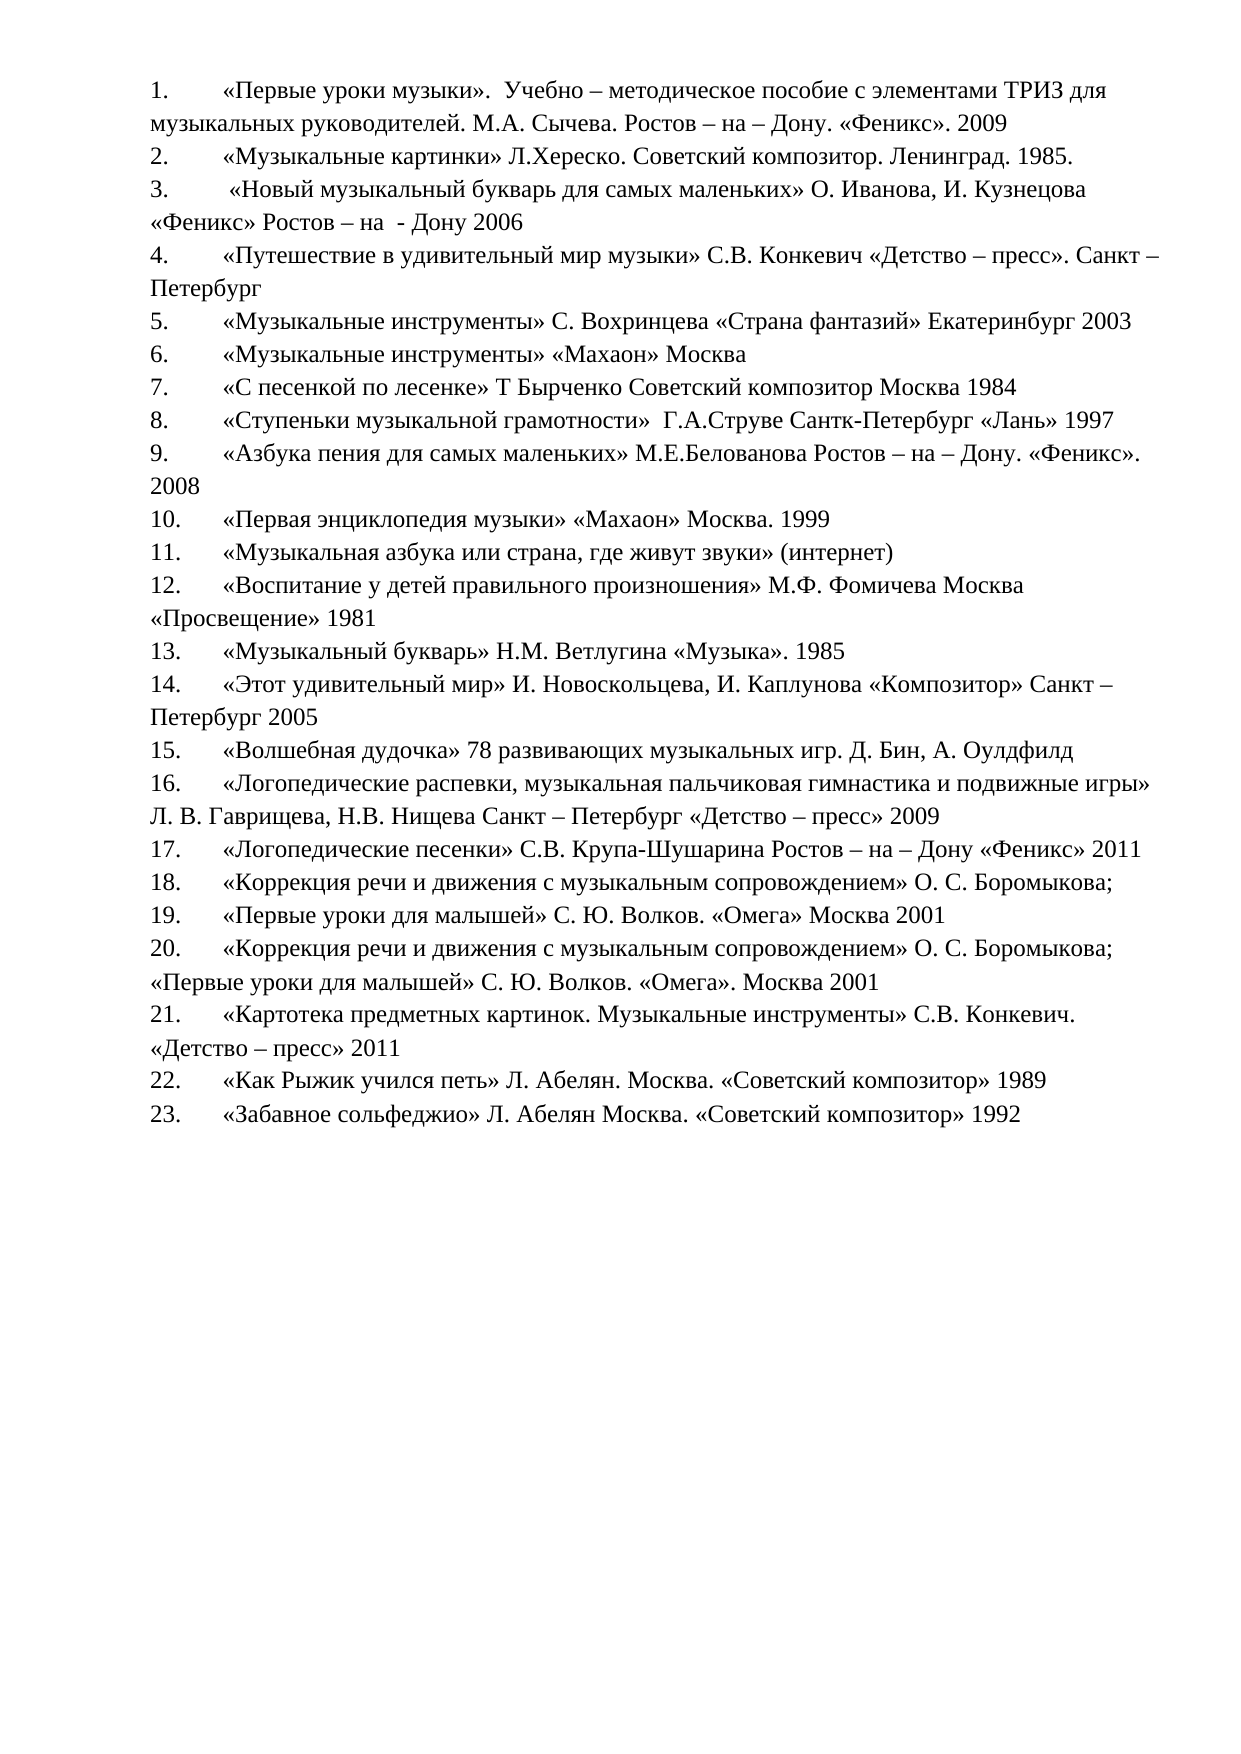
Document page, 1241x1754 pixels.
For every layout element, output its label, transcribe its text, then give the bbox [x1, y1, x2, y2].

list «Забавное сольфеджио» Л. Абелян Москва. «Советский композитор» 1992 [150, 1099, 1165, 1127]
list «Логопедические распевки, музыкальная пальчиковая гимнастика и подвижные игры» Л. В. Гаврищева, Н.В. Нищева Санкт – Петербург «Детство – пресс» 2009 [150, 768, 1165, 830]
list «Азбука пения для самых маленьких» М.Е.Белованова Ростов – на – Дону. «Феникс». 2008 [150, 438, 1165, 500]
list «Музыкальные инструменты» С. Вохринцева «Страна фантазий» Екатеринбург 2003 [150, 306, 1165, 335]
list «Путешествие в удивительный мир музыки» С.В. Конкевич «Детство – пресс». Санкт – Петербург [150, 240, 1165, 302]
list «С песенкой по лесенке» Т Бырченко Советский композитор Москва 1984 [150, 372, 1165, 401]
list «Картотека предметных картинок. Музыкальные инструменты» С.В. Конкевич. «Детство – пресс» 2011 [150, 999, 1165, 1061]
list «Коррекция речи и движения с музыкальным сопровождением» О. С. Боромыкова; [150, 867, 1165, 896]
list «Музыкальный букварь» Н.М. Ветлугина «Музыка». 1985 [150, 636, 1165, 665]
list «Как Рыжик учился петь» Л. Абелян. Москва. «Советский композитор» 1989 [150, 1066, 1165, 1094]
list «Первые уроки для малышей» С. Ю. Волков. «Омега» Москва 2001 [150, 901, 1165, 929]
list «Музыкальные картинки» Л.Хереско. Советский композитор. Ленинград. 1985. [150, 141, 1165, 170]
list «Воспитание у детей правильного произношения» М.Ф. Фомичева Москва «Просвещение» 1981 [150, 570, 1165, 632]
list «Логопедические песенки» С.В. Крупа-Шушарина Ростов – на – Дону «Феникс» 2011 [150, 834, 1165, 863]
list «Ступеньки музыкальной грамотности» Г.А.Струве Сантк-Петербург «Лань» 1997 [150, 405, 1165, 434]
list «Первые уроки музыки». Учебно – методическое пособие с элементами ТРИЗ для музыкальных руководителей. М.А. Сычева. Ростов – на – Дону. «Феникс». 2009 [150, 75, 1165, 137]
list «Волшебная дудочка» 78 развивающих музыкальных игр. Д. Бин, А. Оулдфилд [150, 735, 1165, 764]
list «Музыкальные инструменты» «Махаон» Москва [150, 339, 1165, 368]
list «Коррекция речи и движения с музыкальным сопровождением» О. С. Боромыкова; «Первые уроки для малышей» С. Ю. Волков. «Омега». Москва 2001 [150, 933, 1165, 995]
list «Этот удивительный мир» И. Новоскольцева, И. Каплунова «Композитор» Санкт – Петербург 2005 [150, 669, 1165, 731]
list «Первая энциклопедия музыки» «Махаон» Москва. 1999 [150, 504, 1165, 533]
list «Музыкальная азбука или страна, где живут звуки» (интернет) [150, 537, 1165, 566]
list «Новый музыкальный букварь для самых маленьких» О. Иванова, И. Кузнецова «Феникс» Ростов – на - Дону 2006 [150, 174, 1165, 236]
